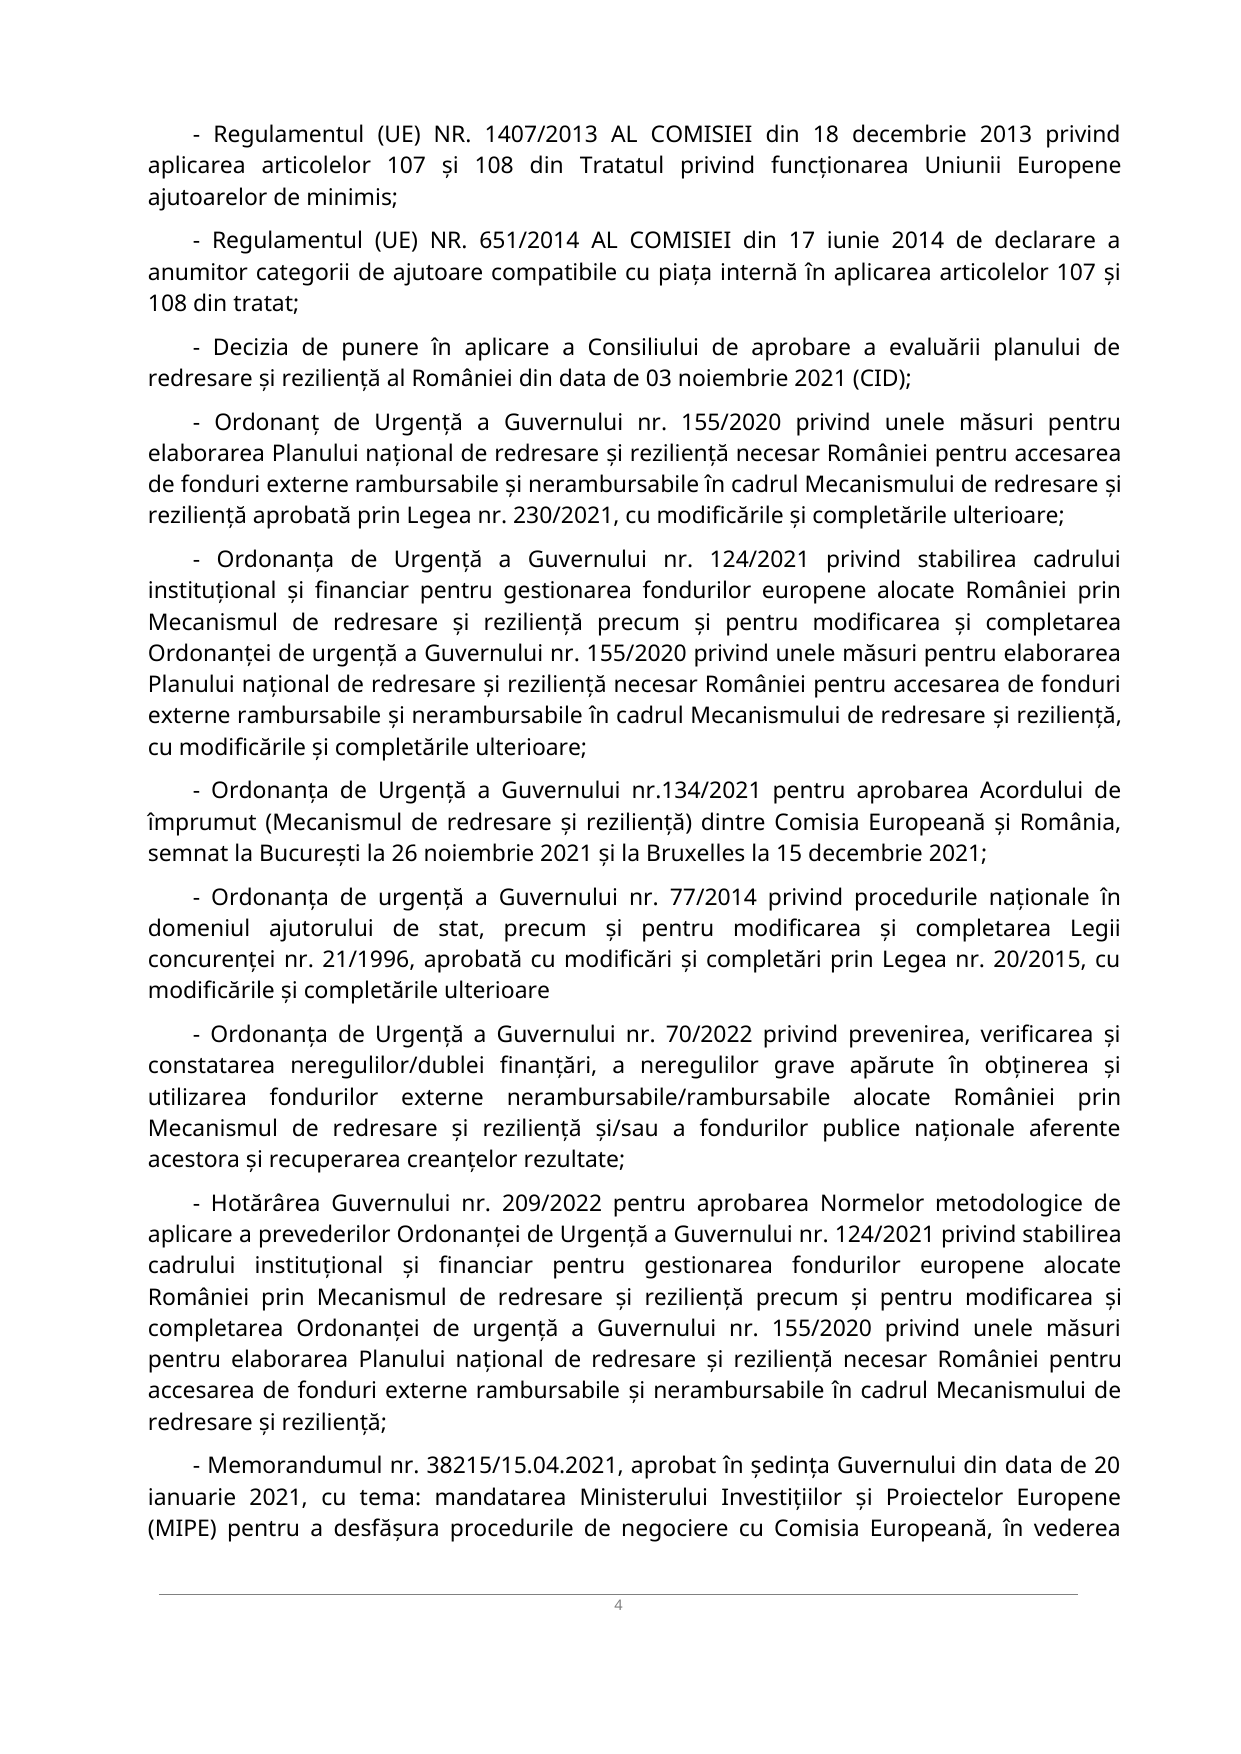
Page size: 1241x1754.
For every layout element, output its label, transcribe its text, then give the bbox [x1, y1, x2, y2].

text - Ordonanţa de Urgență a Guvernului nr.134/2021 pentru aprobarea Acordului de împrumut (Mecanismul de redresare și reziliență) dintre Comisia Europeană și România, semnat la București la 26 noiembrie 2021 și la Bruxelles la 15 decembrie 2021; [148, 774, 1122, 868]
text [148, 1449, 1122, 1543]
text - Ordonanţa de urgență a Guvernului nr. 77/2014 privind procedurile naționale în domeniul ajutorului de stat, precum și pentru modificarea și completarea Legii concurenței nr. 21/1996, aprobată cu modificări și completări prin Legea nr. 20/2015, cu modificările și completările ulterioare [148, 881, 1122, 1006]
text - Ordonanţ de Urgență a Guvernului nr. 155/2020 privind unele măsuri pentru elaborarea Planului naţional de redresare şi rezilienţă necesar României pentru accesarea de fonduri externe rambursabile şi nerambursabile în cadrul Mecanismului de redresare şi rezilienţă aprobată prin Legea nr. 230/2021, cu modificările și completările ulterioare; [148, 406, 1122, 531]
text - Ordonanţa de Urgență a Guvernului nr. 70/2022 privind prevenirea, verificarea și constatarea neregulilor/dublei finanțări, a neregulilor grave apărute în obținerea și utilizarea fondurilor externe nerambursabile/rambursabile alocate României prin Mecanismul de redresare și reziliență și/sau a fondurilor publice naționale aferente acestora și recuperarea creanțelor rezultate; [148, 1018, 1122, 1174]
text - Decizia de punere în aplicare a Consiliului de aprobare a evaluării planului de redresare și reziliență al României din data de 03 noiembrie 2021 (CID); [148, 331, 1122, 393]
text - Ordonanţa de Urgență a Guvernului nr. 124/2021 privind stabilirea cadrului instituţional și financiar pentru gestionarea fondurilor europene alocate României prin Mecanismul de redresare şi rezilienţă precum şi pentru modificarea și completarea Ordonanței de urgență a Guvernului nr. 155/2020 privind unele măsuri pentru elaborarea Planului naţional de redresare şi rezilienţă necesar României pentru accesarea de fonduri externe rambursabile şi nerambursabile în cadrul Mecanismului de redresare şi rezilienţă, cu modificările și completările ulterioare; [148, 543, 1122, 762]
text - Regulamentul (UE) NR. 651/2014 AL COMISIEI din 17 iunie 2014 de declarare a anumitor categorii de ajutoare compatibile cu piața internă în aplicarea articolelor 107 și 108 din tratat; [148, 224, 1122, 318]
text - Regulamentul (UE) NR. 1407/2013 AL COMISIEI din 18 decembrie 2013 privind aplicarea articolelor 107 și 108 din Tratatul privind funcționarea Uniunii Europene ajutoarelor de minimis; [148, 118, 1122, 212]
text - Hotărârea Guvernului nr. 209/2022 pentru aprobarea Normelor metodologice de aplicare a prevederilor Ordonanţei de Urgență a Guvernului nr. 124/2021 privind stabilirea cadrului instituţional și financiar pentru gestionarea fondurilor europene alocate României prin Mecanismul de redresare şi rezilienţă precum şi pentru modificarea și completarea Ordonanței de urgență a Guvernului nr. 155/2020 privind unele măsuri pentru elaborarea Planului naţional de redresare şi rezilienţă necesar României pentru accesarea de fonduri externe rambursabile şi nerambursabile în cadrul Mecanismului de redresare şi rezilienţă; [148, 1187, 1122, 1437]
